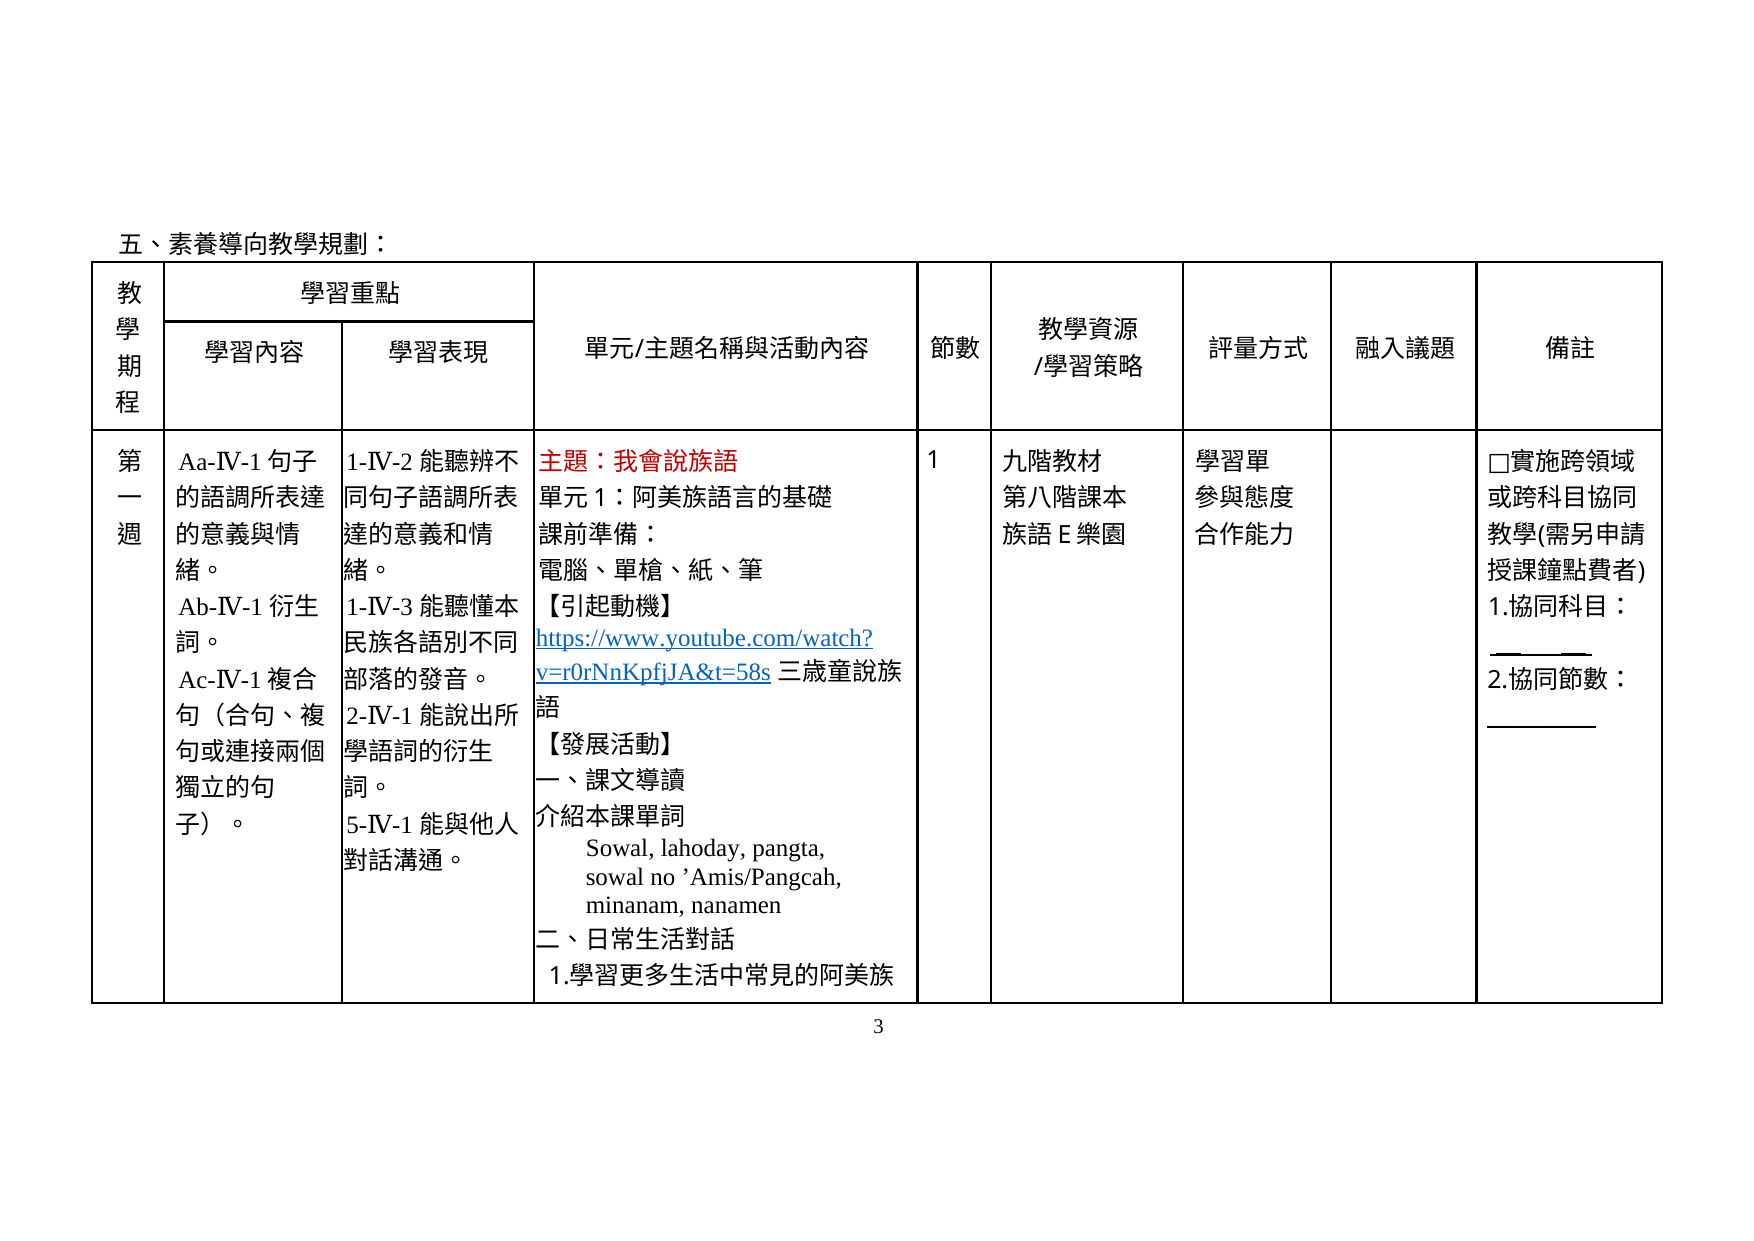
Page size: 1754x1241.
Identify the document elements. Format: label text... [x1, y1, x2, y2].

table_header 單元/主題名稱與活動內容 [535, 263, 916, 429]
table_cell 學習內容 [165, 323, 341, 429]
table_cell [535, 431, 916, 1002]
table_cell 1 [919, 431, 990, 1002]
table_header 教學 期程 [93, 263, 163, 429]
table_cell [1478, 431, 1661, 1002]
table_cell 第 一 週 [93, 431, 163, 1002]
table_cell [343, 431, 533, 1002]
table_header 融入議題 [1332, 263, 1475, 429]
text 五、素養導向教學規劃： [118, 225, 1636, 261]
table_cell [165, 431, 341, 1002]
table_header 備註 [1478, 263, 1661, 429]
table_header 學習重點 [165, 263, 533, 320]
table_cell 學習表現 [343, 323, 533, 429]
table_header 評量方式 [1184, 263, 1330, 429]
table_header 節數 [919, 263, 990, 429]
table_cell [1332, 431, 1475, 1002]
table_cell 九階教材 第八階課本 族語E樂園 [992, 431, 1182, 1002]
table_cell 學習單 參與態度 合作能力 [1184, 431, 1330, 1002]
table_header 教學資源 /學習策略 [992, 263, 1182, 429]
